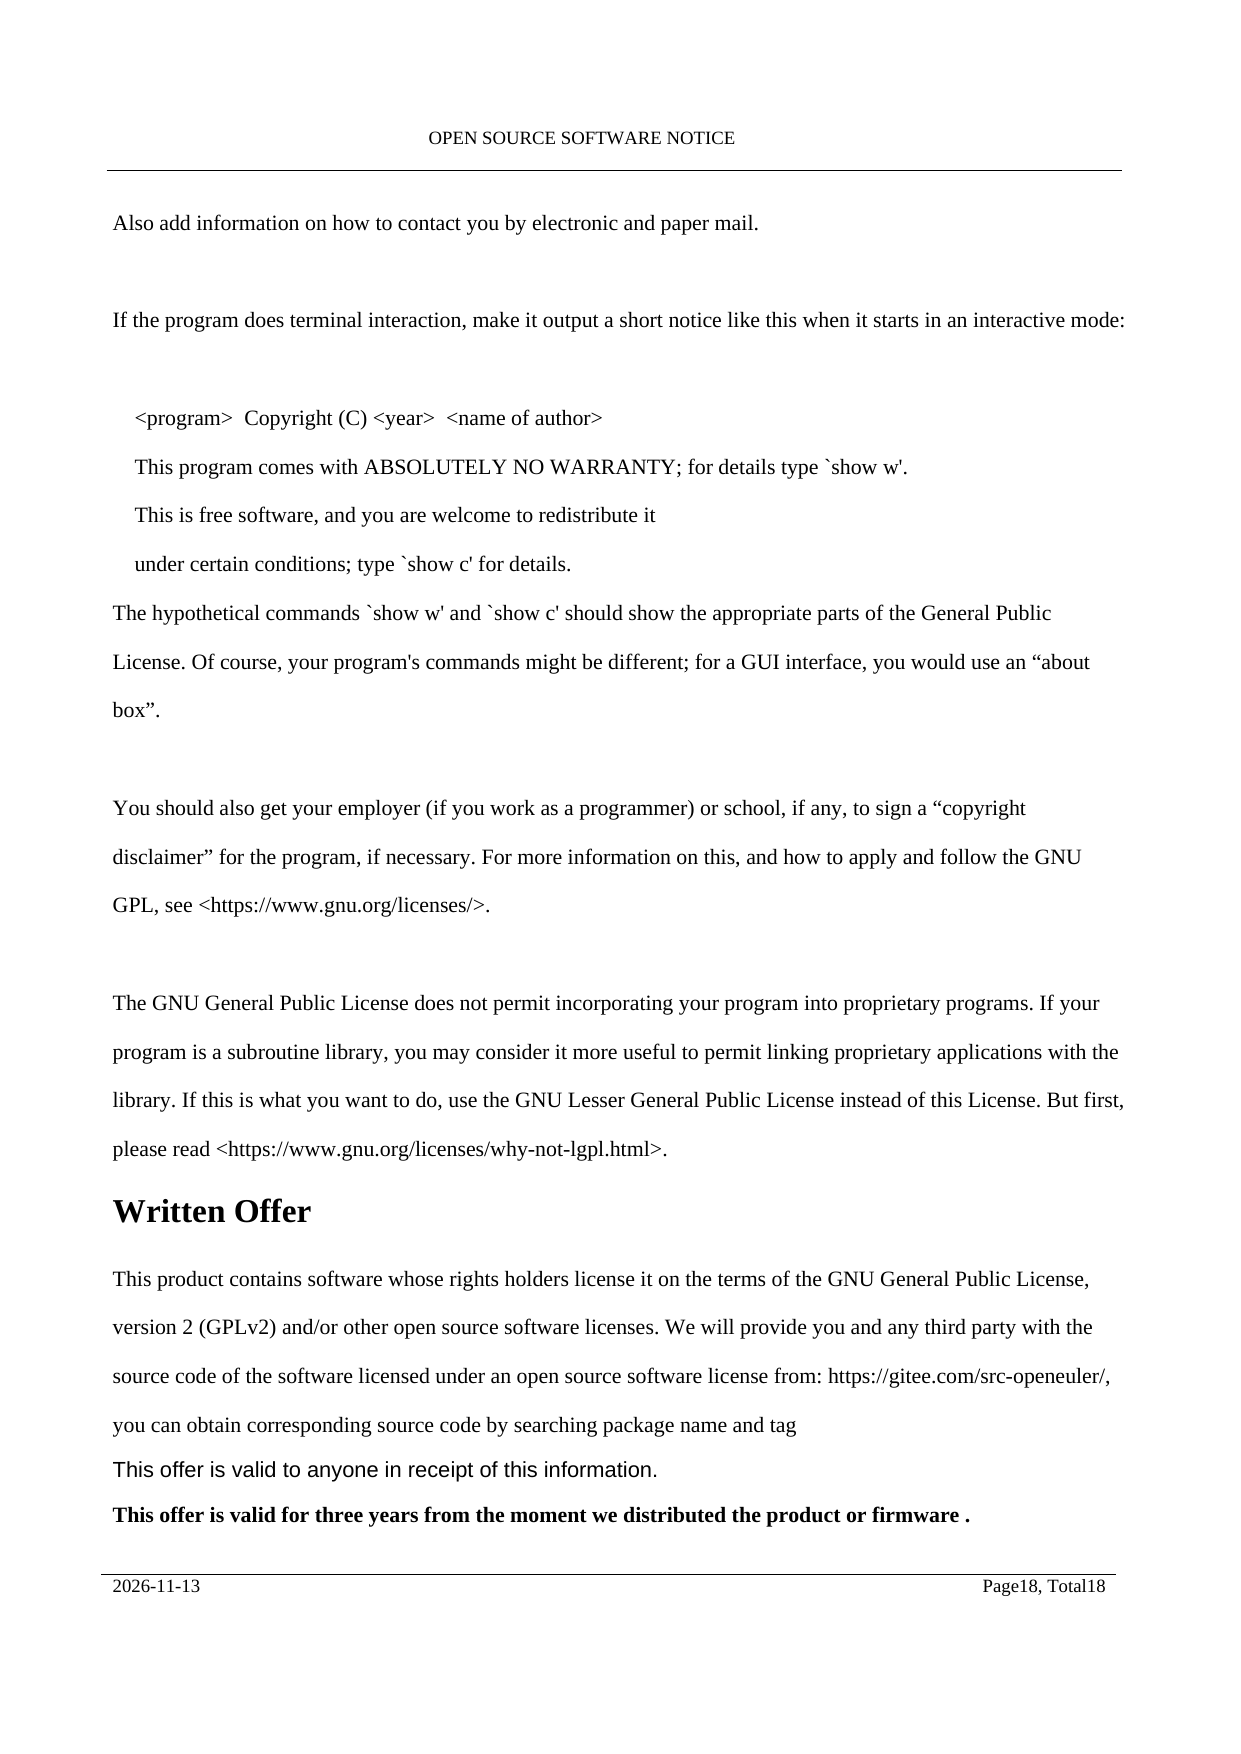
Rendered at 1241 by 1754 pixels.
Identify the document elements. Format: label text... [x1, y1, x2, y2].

text This product contains software whose rights holders license it on the terms of the GNU General Public License, version 2 (GPLv2) and/or other open source software licenses. We will provide you and any third party with the source code of the software licensed under an open source software license from: https://gitee.com/src-openeuler/, you can obtain corresponding source code by searching package name and tag [112, 1262, 1128, 1441]
text This offer is valid to anyone in receipt of this information. [112, 1453, 1128, 1486]
text Written Offer [112, 1178, 1128, 1243]
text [112, 206, 1128, 1165]
text This offer is valid for three years from the moment we distributed the product or firmware . [112, 1498, 1128, 1531]
